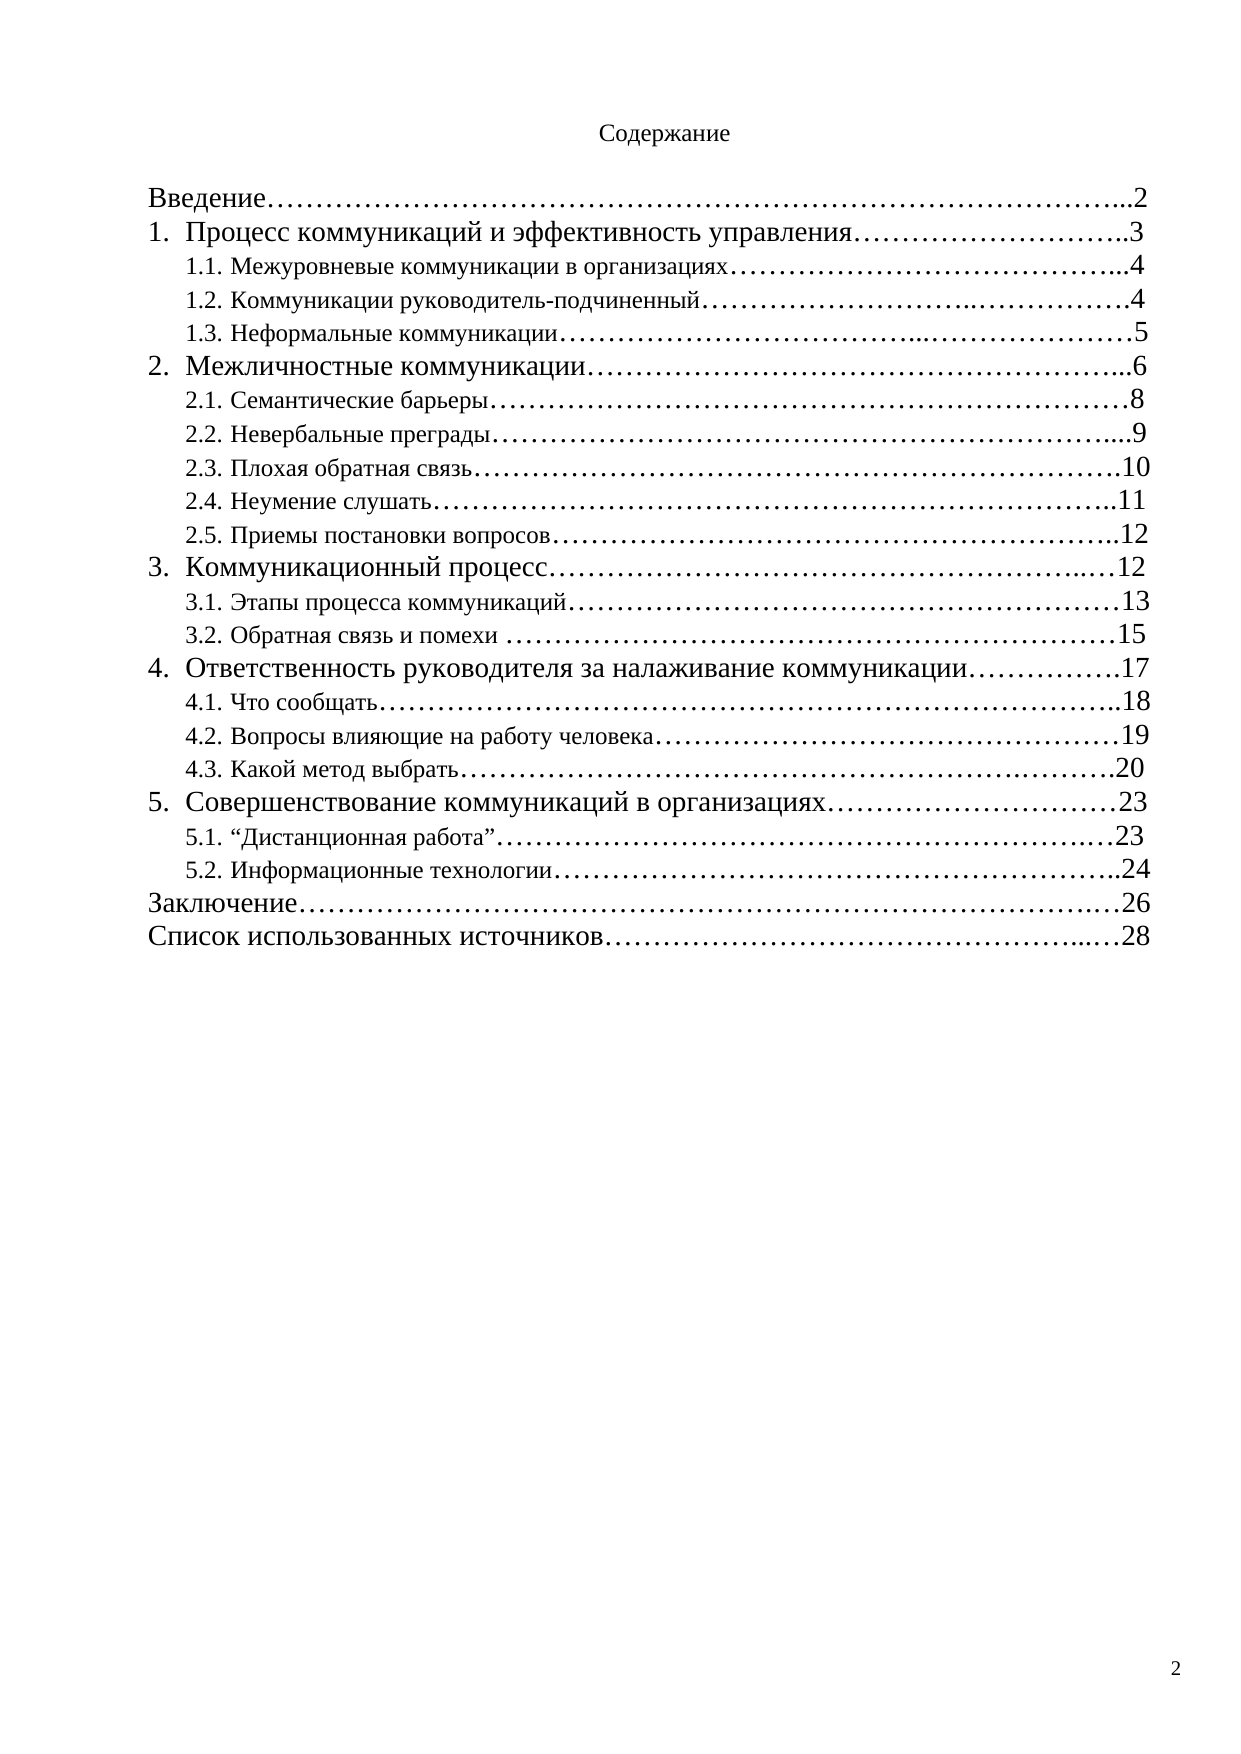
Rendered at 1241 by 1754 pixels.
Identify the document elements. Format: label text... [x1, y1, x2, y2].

list Приемы постановки вопросов…………………………………………………..12 [185, 516, 1181, 549]
list Информационные технологии…………………………………………………..24 [185, 851, 1181, 885]
list Какой метод выбрать………………………………………………….……….20 [185, 751, 1181, 784]
list Этапы процесса коммуникаций…………………………………………………13 [185, 583, 1181, 616]
list Процесс коммуникаций и эффективность управления………………………..3 [148, 214, 1181, 247]
list Обратная связь и помехи ………………………………………………………15 [185, 616, 1181, 650]
list “Дистанционная работа”…………………………………………………….…23 [185, 818, 1181, 851]
list Плохая обратная связь………………………………………………………….10 [185, 449, 1181, 482]
list Межличностные коммуникации………………………………………………...6 [148, 348, 1181, 382]
subtitle Содержание [148, 118, 1181, 147]
text Введение……………………………………………………………………………...2 [148, 180, 1181, 214]
list Межуровневые коммуникации в организациях…………………………………...4 [185, 247, 1181, 281]
list Невербальные преграды………………………………………………………....9 [185, 415, 1181, 449]
text Список использованных источников…………………………………………...…28 [148, 918, 1181, 952]
list Семантические барьеры…………………………………………………………8 [185, 382, 1181, 415]
list Коммуникационный процесс………………………………………………..…12 [148, 549, 1181, 583]
list Вопросы влияющие на работу человека…………………………………………19 [185, 717, 1181, 751]
list Неформальные коммуникации………………………………...…………………5 [185, 314, 1181, 348]
list Что сообщать…………………………………………………………………..18 [185, 683, 1181, 717]
list Ответственность руководителя за налаживание коммуникации…………….17 [148, 650, 1181, 683]
list Коммуникации руководитель-подчиненный………………………..…………….4 [185, 281, 1181, 314]
list Неумение слушать……………………………………………………………..11 [185, 482, 1181, 516]
text Заключение……………………………………………………………………….…26 [148, 885, 1181, 918]
list Совершенствование коммуникаций в организациях…………………………23 [148, 784, 1181, 818]
